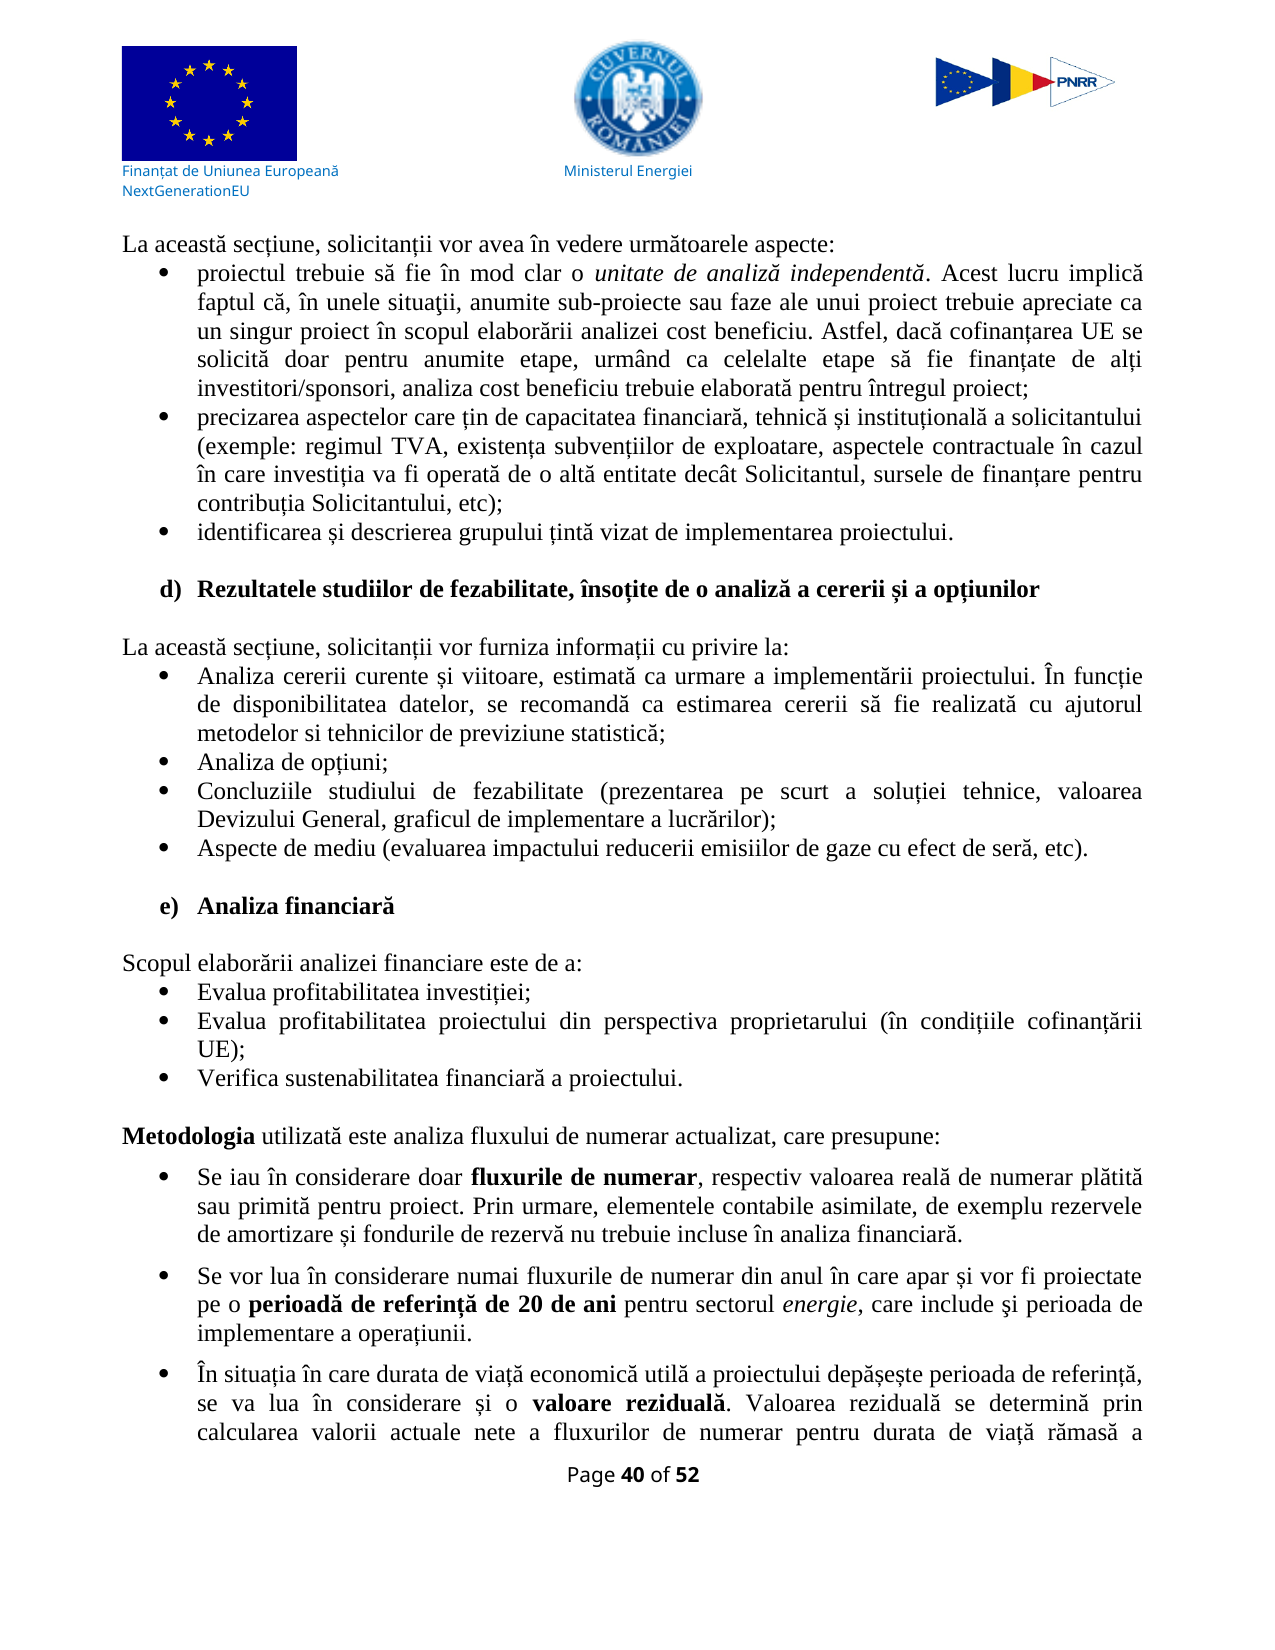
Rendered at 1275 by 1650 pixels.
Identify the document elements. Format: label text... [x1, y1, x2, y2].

picture [550, 26, 728, 161]
list Rezultatele studiilor de fezabilitate, însoțite de o analiză a cererii și a opțiunilor [159, 574, 1149, 603]
list Analiza de opțiuni; [159, 747, 1144, 776]
list identificarea și descrierea grupului țintă vizat de implementarea proiectului. [159, 517, 1144, 546]
list Analiza financiară [159, 891, 1149, 919]
list proiectul trebuie să fie în mod clar o unitate de analiză independentă. Acest lucru implică faptul că, în unele situaţii, anumite sub-proiecte sau faze ale unui proiect trebuie apreciate ca un singur proiect în scopul elaborării analizei cost beneficiu. Astfel, dacă cofinanțarea UE se solicită doar pentru anumite etape, urmând ca celelalte etape să fie finanțate de alți investitori/sponsori, analiza cost beneficiu trebuie elaborată pentru întregul proiect; [159, 258, 1144, 402]
list Analiza cererii curente și viitoare, estimată ca urmare a implementării proiectului. În funcție de disponibilitatea datelor, se recomandă ca estimarea cererii să fie realizată cu ajutorul metodelor si tehnicilor de previziune statistică; [159, 661, 1144, 747]
list precizarea aspectelor care țin de capacitatea financiară, tehnică și instituțională a solicitantului (exemple: regimul TVA, existența subvențiilor de exploatare, aspectele contractuale în cazul în care investiția va fi operată de o altă entitate decât Solicitantul, sursele de finanțare pentru contribuția Solicitantului, etc); [159, 402, 1144, 517]
picture [922, 9, 1126, 161]
list Evalua profitabilitatea investiției; [159, 977, 1144, 1006]
list Aspecte de mediu (evaluarea impactului reducerii emisiilor de gaze cu efect de seră, etc). [159, 833, 1144, 862]
text Scopul elaborării analizei financiare este de a: [122, 948, 1149, 977]
text Metodologia utilizată este analiza fluxului de numerar actualizat, care presupune: [122, 1121, 1144, 1149]
list Evalua profitabilitatea proiectului din perspectiva proprietarului (în condițiile cofinanțării UE); [159, 1006, 1144, 1063]
picture [121, 46, 297, 161]
list Se iau în considerare doar fluxurile de numerar, respectiv valoarea reală de numerar plătită sau primită pentru proiect. Prin urmare, elementele contabile asimilate, de exemplu rezervele de amortizare și fondurile de rezervă nu trebuie incluse în analiza financiară. [159, 1162, 1144, 1248]
text La această secțiune, solicitanții vor furniza informații cu privire la: [122, 632, 1149, 661]
list Verifica sustenabilitatea financiară a proiectului. [159, 1063, 1144, 1092]
list Se vor lua în considerare numai fluxurile de numerar din anul în care apar și vor fi proiectate pe o perioadă de referință de 20 de ani pentru sectorul energie, care include şi perioada de implementare a operațiunii. [159, 1261, 1144, 1347]
list Concluziile studiului de fezabilitate (prezentarea pe scurt a soluției tehnice, valoarea Devizului General, graficul de implementare a lucrărilor); [159, 776, 1144, 833]
text La această secțiune, solicitanții vor avea în vedere următoarele aspecte: [122, 229, 1144, 258]
